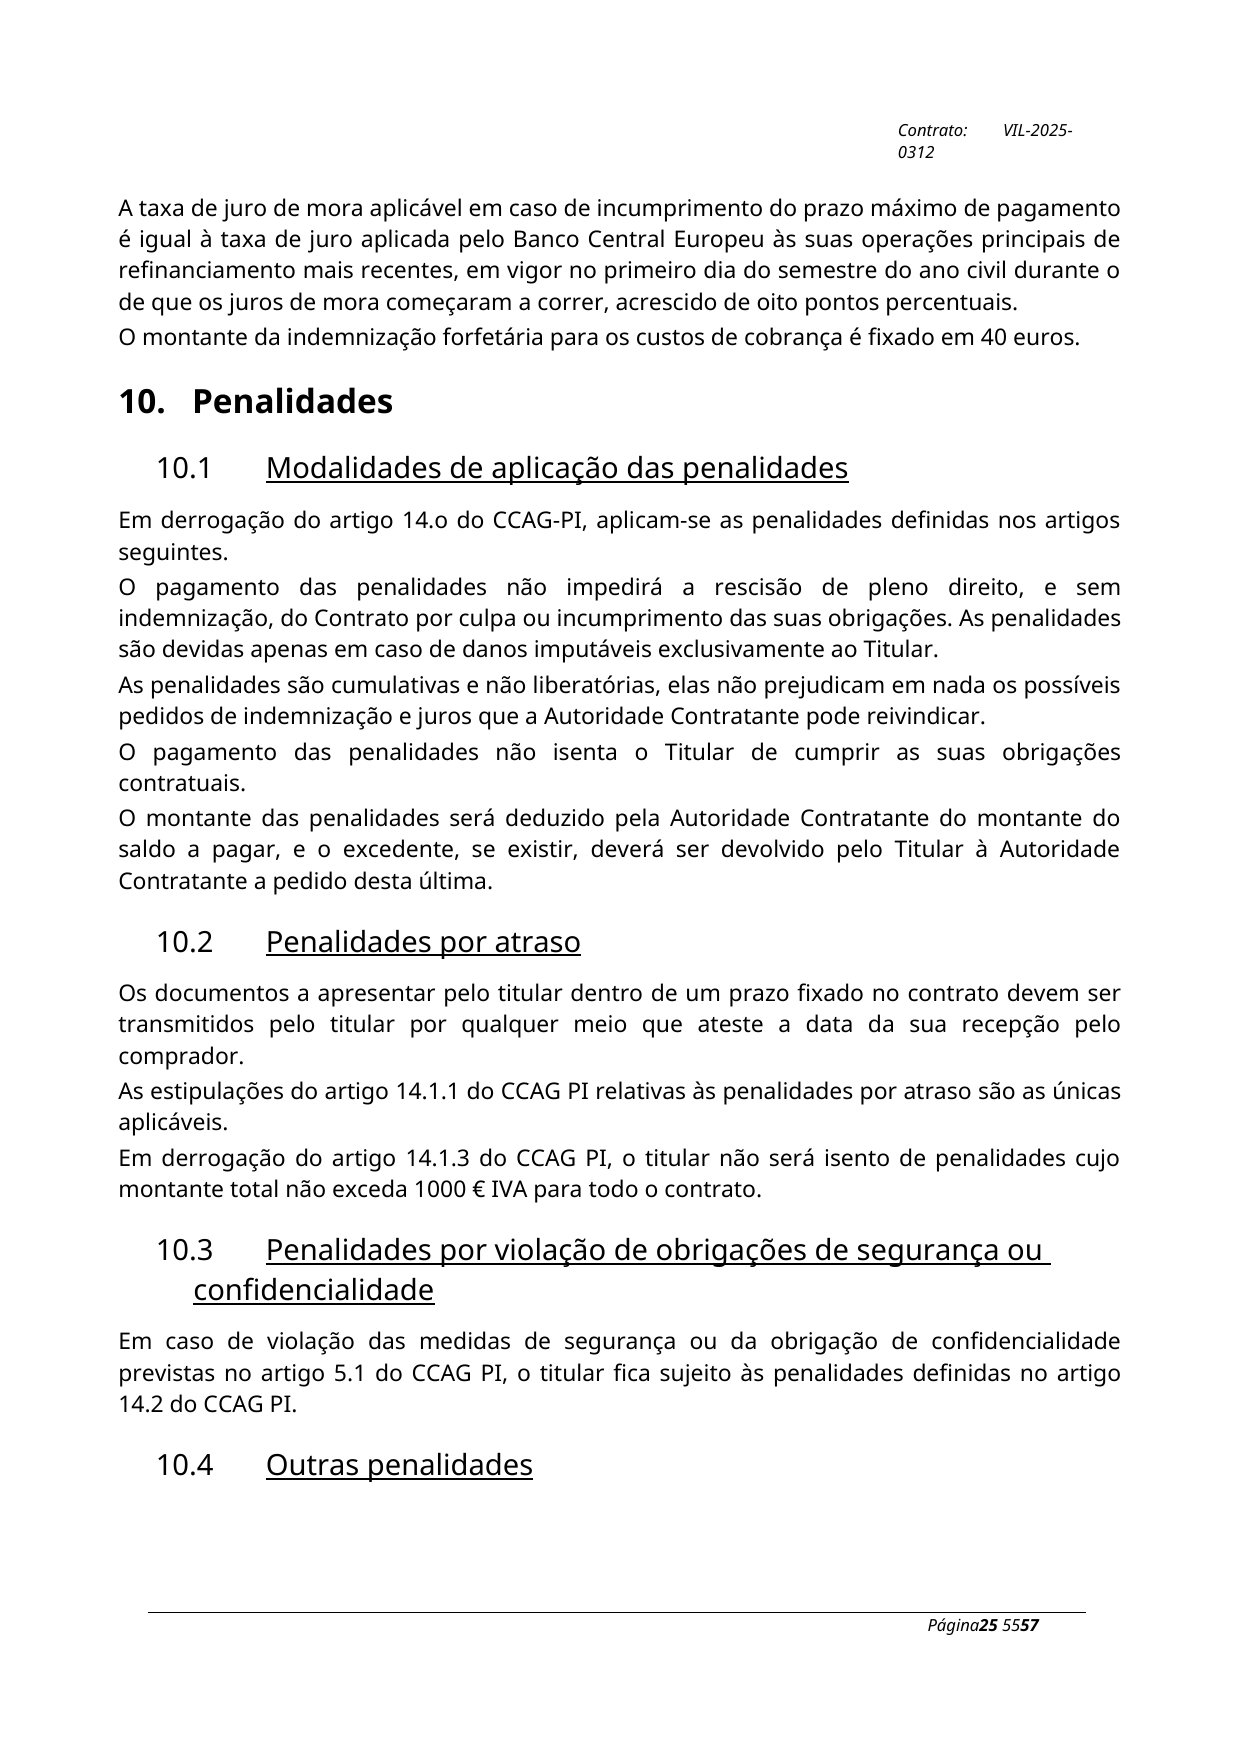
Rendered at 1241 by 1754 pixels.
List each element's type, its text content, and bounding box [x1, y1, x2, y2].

text Em derrogação do artigo 14.o do CCAG-PI, aplicam-se as penalidades definidas nos artigos seguintes. [118, 504, 1122, 567]
text Penalidades por violação de obrigações de segurança ou confidencialidade [156, 1229, 1122, 1309]
text O pagamento das penalidades não isenta o Titular de cumprir as suas obrigações contratuais. [118, 735, 1122, 798]
text Em caso de violação das medidas de segurança ou da obrigação de confidencialidade previstas no artigo 5.1 do CCAG PI, o titular fica sujeito às penalidades definidas no artigo 14.2 do CCAG PI. [118, 1325, 1122, 1419]
text Em derrogação do artigo 14.1.3 do CCAG PI, o titular não será isento de penalidades cujo montante total não exceda 1000 € IVA para todo o contrato. [118, 1142, 1122, 1204]
text As penalidades são cumulativas e não liberatórias, elas não prejudicam em nada os possíveis pedidos de indemnização e juros que a Autoridade Contratante pode reivindicar. [118, 669, 1122, 731]
text Os documentos a apresentar pelo titular dentro de um prazo fixado no contrato devem ser transmitidos pelo titular por qualquer meio que ateste a data da sua recepção pelo comprador. [118, 977, 1122, 1071]
text Penalidades por atraso [156, 921, 1122, 961]
text Outras penalidades [156, 1444, 1122, 1484]
text O pagamento das penalidades não impedirá a rescisão de pleno direito, e sem indemnização, do Contrato por culpa ou incumprimento das suas obrigações. As penalidades são devidas apenas em caso de danos imputáveis exclusivamente ao Titular. [118, 571, 1122, 664]
text Penalidades [118, 377, 1122, 423]
text O montante da indemnização forfetária para os custos de cobrança é fixado em 40 euros. [118, 321, 1122, 352]
text Modalidades de aplicação das penalidades [156, 448, 1122, 487]
text As estipulações do artigo 14.1.1 do CCAG PI relativas às penalidades por atraso são as únicas aplicáveis. [118, 1075, 1122, 1138]
text A taxa de juro de mora aplicável em caso de incumprimento do prazo máximo de pagamento é igual à taxa de juro aplicada pelo Banco Central Europeu às suas operações principais de refinanciamento mais recentes, em vigor no primeiro dia do semestre do ano civil durante o de que os juros de mora começaram a correr, acrescido de oito pontos percentuais. [118, 192, 1122, 317]
text O montante das penalidades será deduzido pela Autoridade Contratante do montante do saldo a pagar, e o excedente, se existir, deverá ser devolvido pelo Titular à Autoridade Contratante a pedido desta última. [118, 802, 1122, 896]
